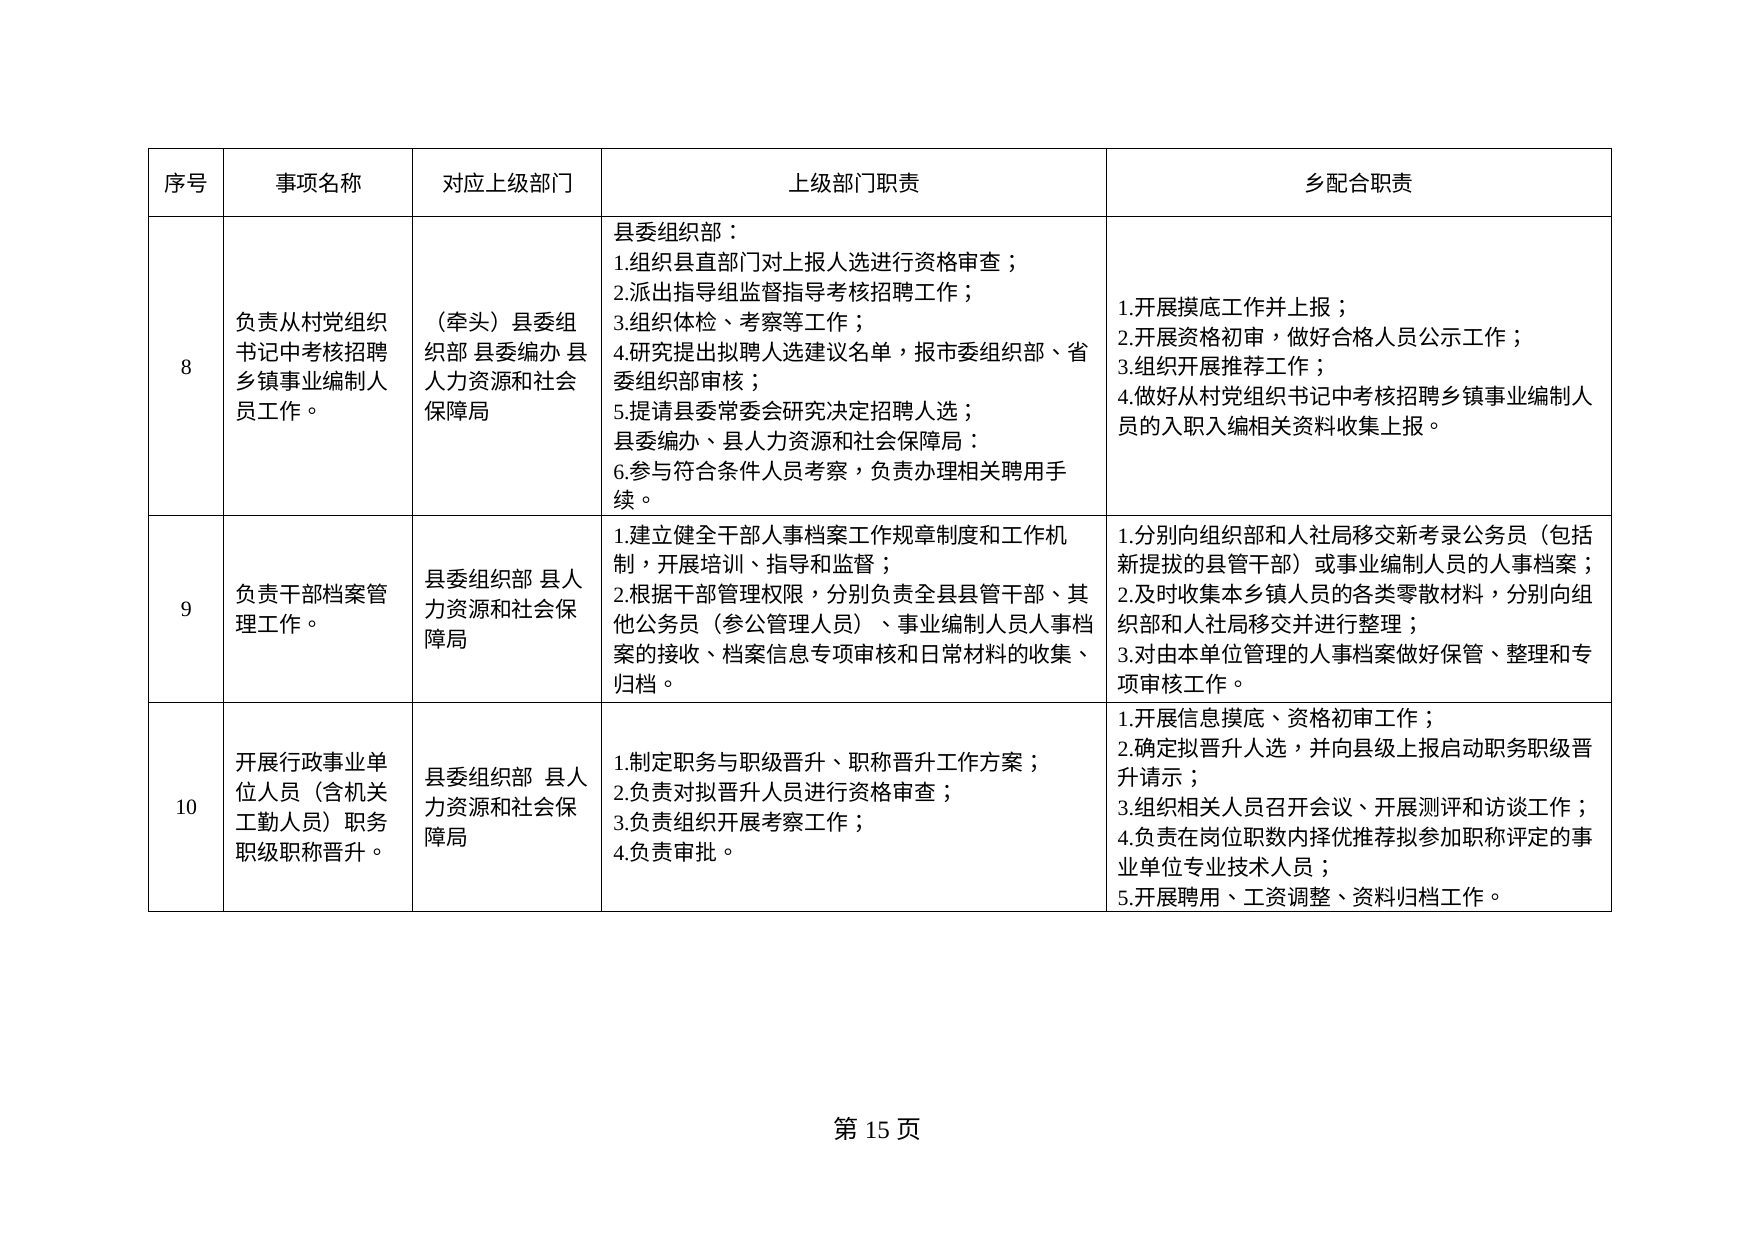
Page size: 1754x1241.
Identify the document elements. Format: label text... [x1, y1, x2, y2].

table_cell （牵头）县委组织部 县委编办 县人力资源和社会保障局 [413, 217, 601, 515]
table_header 乡配合职责 [1107, 149, 1611, 216]
table_cell 1.分别向组织部和人社局移交新考录公务员（包括新提拔的县管干部）或事业编制人员的人事档案； 2.及时收集本乡镇人员的各类零散材料，分别向组织部和人社局移交并进行整理； 3.对由本单位管理的人事档案做好保管、整理和专项审核工作。 [1107, 516, 1611, 702]
table_cell 1.制定职务与职级晋升、职称晋升工作方案； 2.负责对拟晋升人员进行资格审查； 3.负责组织开展考察工作； 4.负责审批。 [602, 703, 1106, 911]
table_cell 县委组织部： 1.组织县直部门对上报人选进行资格审查； 2.派出指导组监督指导考核招聘工作； 3.组织体检、考察等工作； 4.研究提出拟聘人选建议名单，报市委组织部、省委组织部审核； 5.提请县委常委会研究决定招聘人选； 县委编办、县人力资源和社会保障局： 6.参与符合条件人员考察，负责办理相关聘用手续。 [602, 217, 1106, 515]
table_cell 10 [149, 703, 223, 911]
table_header 对应上级部门 [413, 149, 601, 216]
table_cell 8 [149, 217, 223, 515]
table_cell 1.开展信息摸底、资格初审工作； 2.确定拟晋升人选，并向县级上报启动职务职级晋升请示； 3.组织相关人员召开会议、开展测评和访谈工作； 4.负责在岗位职数内择优推荐拟参加职称评定的事业单位专业技术人员； 5.开展聘用、工资调整、资料归档工作。 [1107, 703, 1611, 911]
table_cell 1.建立健全干部人事档案工作规章制度和工作机制，开展培训、指导和监督； 2.根据干部管理权限，分别负责全县县管干部、其他公务员（参公管理人员）、事业编制人员人事档案的接收、档案信息专项审核和日常材料的收集、归档。 [602, 516, 1106, 702]
table_cell 县委组织部 县人力资源和社会保障局 [413, 516, 601, 702]
table_cell 开展行政事业单位人员（含机关工勤人员）职务职级职称晋升。 [224, 703, 412, 911]
table_cell 1.开展摸底工作并上报； 2.开展资格初审，做好合格人员公示工作； 3.组织开展推荐工作； 4.做好从村党组织书记中考核招聘乡镇事业编制人员的入职入编相关资料收集上报。 [1107, 217, 1611, 515]
table_header 序号 [149, 149, 223, 216]
table_header 上级部门职责 [602, 149, 1106, 216]
table_header 事项名称 [224, 149, 412, 216]
table_cell 9 [149, 516, 223, 702]
table_cell 负责干部档案管理工作。 [224, 516, 412, 702]
table_cell 县委组织部 县人力资源和社会保障局 [413, 703, 601, 911]
table_cell 负责从村党组织书记中考核招聘乡镇事业编制人员工作。 [224, 217, 412, 515]
